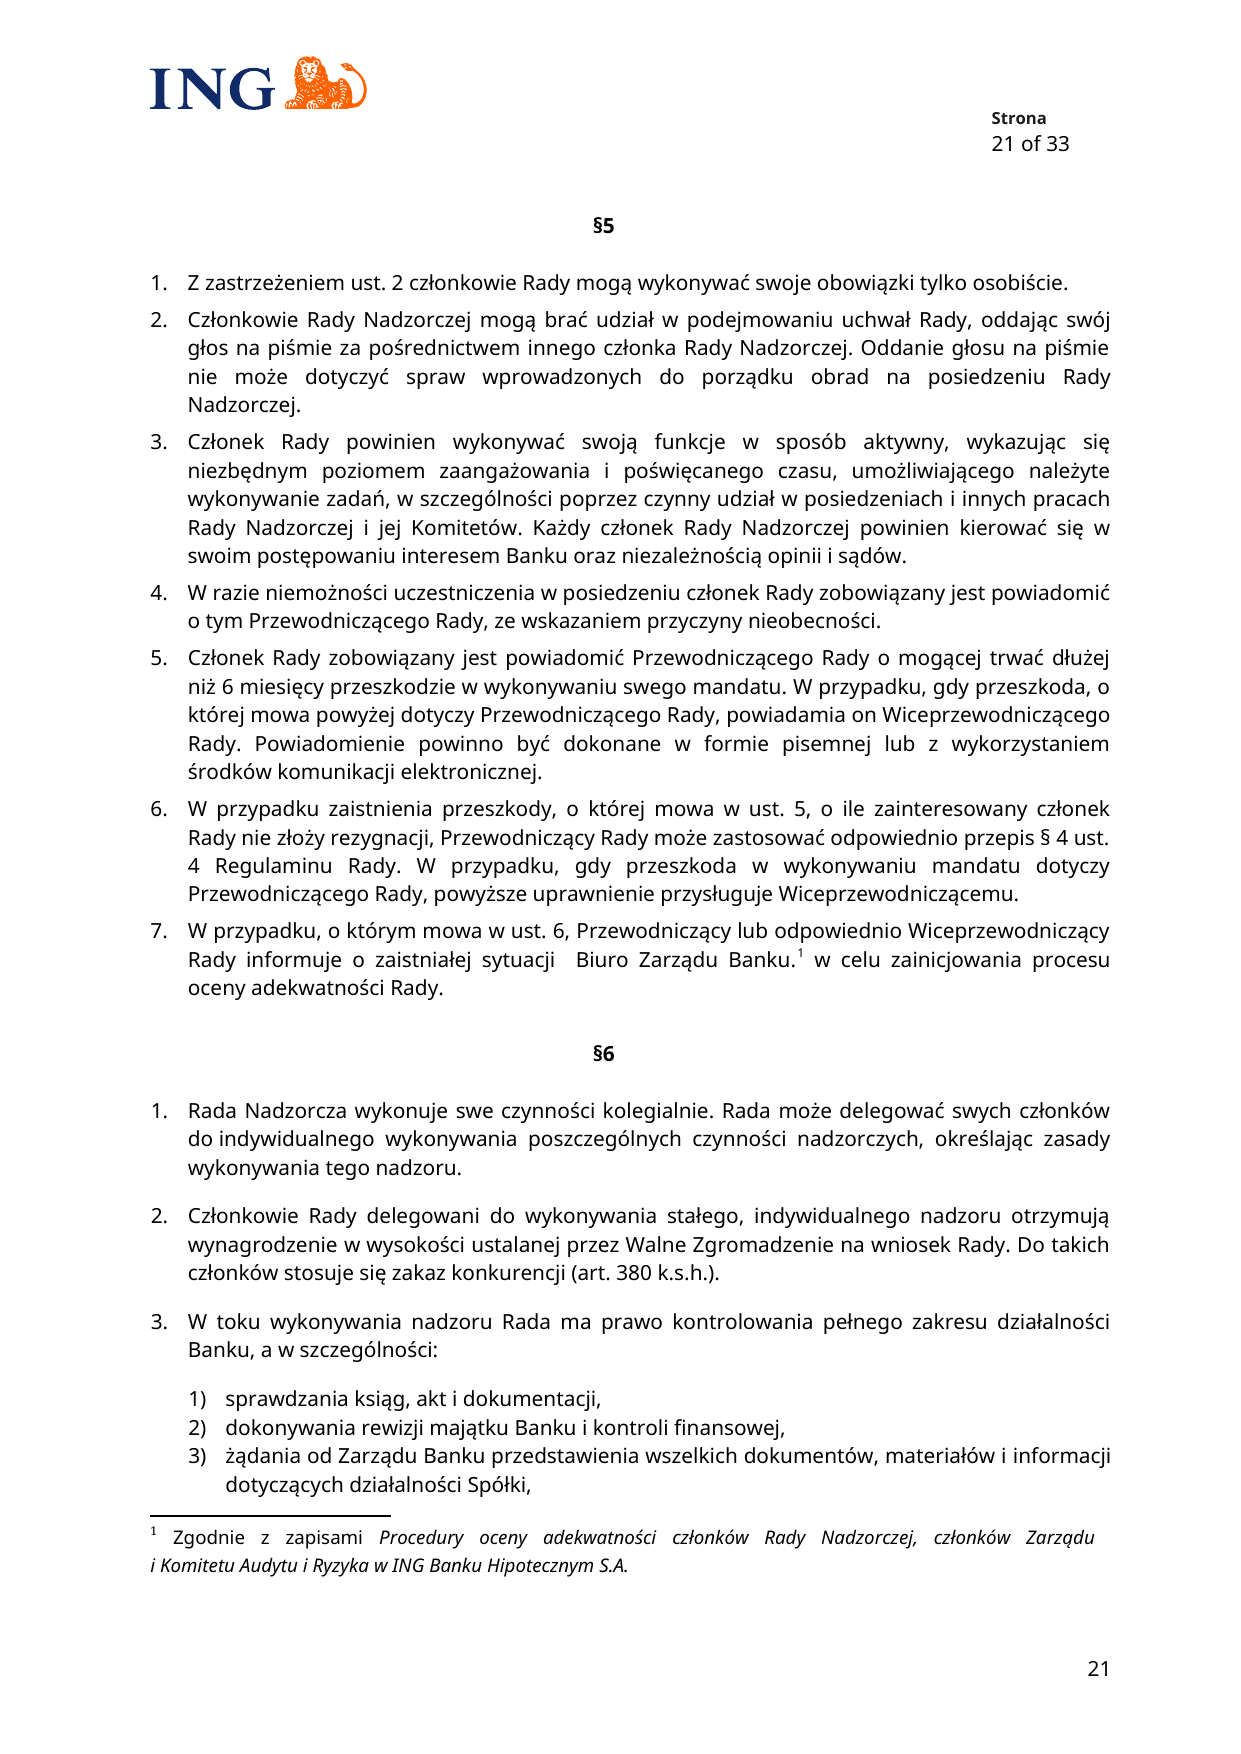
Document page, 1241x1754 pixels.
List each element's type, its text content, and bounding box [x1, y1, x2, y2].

list W toku wykonywania nadzoru Rada ma prawo kontrolowania pełnego zakresu działalności Banku, a w szczególności: [151, 1307, 1111, 1364]
list W przypadku zaistnienia przeszkody, o której mowa w ust. 5, o ile zainteresowany członek Rady nie złoży rezygnacji, Przewodniczący Rady może zastosować odpowiednio przepis § 4 ust. 4 Regulaminu Rady. W przypadku, gdy przeszkoda w wykonywaniu mandatu dotyczy Przewodniczącego Rady, powyższe uprawnienie przysługuje Wiceprzewodniczącemu. [150, 794, 1111, 908]
text §5 [519, 211, 1111, 240]
text §6 [558, 1039, 1111, 1067]
list żądania od Zarządu Banku przedstawienia wszelkich dokumentów, materiałów i informacji dotyczących działalności Spółki, [188, 1441, 1111, 1498]
list Z zastrzeżeniem ust. 2 członkowie Rady mogą wykonywać swoje obowiązki tylko osobiście. [150, 268, 1111, 297]
list dokonywania rewizji majątku Banku i kontroli finansowej, [188, 1413, 1111, 1441]
list Członek Rady powinien wykonywać swoją funkcje w sposób aktywny, wykazując się niezbędnym poziomem zaangażowania i poświęcanego czasu, umożliwiającego należyte wykonywanie zadań, w szczególności poprzez czynny udział w posiedzeniach i innych pracach Rady Nadzorczej i jej Komitetów. Każdy członek Rady Nadzorczej powinien kierować się w swoim postępowaniu interesem Banku oraz niezależnością opinii i sądów. [150, 427, 1111, 569]
list Rada Nadzorcza wykonuje swe czynności kolegialnie. Rada może delegować swych członków do indywidualnego wykonywania poszczególnych czynności nadzorczych, określając zasady wykonywania tego nadzoru. [151, 1096, 1111, 1181]
list Członkowie Rady Nadzorczej mogą brać udział w podejmowaniu uchwał Rady, oddając swój głos na piśmie za pośrednictwem innego członka Rady Nadzorczej. Oddanie głosu na piśmie nie może dotyczyć spraw wprowadzonych do porządku obrad na posiedzeniu Rady Nadzorczej. [150, 305, 1111, 419]
list Członek Rady zobowiązany jest powiadomić Przewodniczącego Rady o mogącej trwać dłużej niż 6 miesięcy przeszkodzie w wykonywaniu swego mandatu. W przypadku, gdy przeszkoda, o której mowa powyżej dotyczy Przewodniczącego Rady, powiadamia on Wiceprzewodniczącego Rady. Powiadomienie powinno być dokonane w formie pisemnej lub z wykorzystaniem środków komunikacji elektronicznej. [150, 643, 1111, 786]
list sprawdzania ksiąg, akt i dokumentacji, [188, 1384, 1111, 1413]
list Członkowie Rady delegowani do wykonywania stałego, indywidualnego nadzoru otrzymują wynagrodzenie w wysokości ustalanej przez Walne Zgromadzenie na wniosek Rady. Do takich członków stosuje się zakaz konkurencji (art. 380 k.s.h.). [151, 1201, 1111, 1287]
list W przypadku, o którym mowa w ust. 6, Przewodniczący lub odpowiednio Wiceprzewodniczący Rady informuje o zaistniałej sytuacji Biuro Zarządu Banku. w celu zainicjowania procesu oceny adekwatności Rady. [150, 917, 1111, 1002]
list W razie niemożności uczestniczenia w posiedzeniu członek Rady zobowiązany jest powiadomić o tym Przewodniczącego Rady, ze wskazaniem przyczyny nieobecności. [150, 578, 1111, 635]
